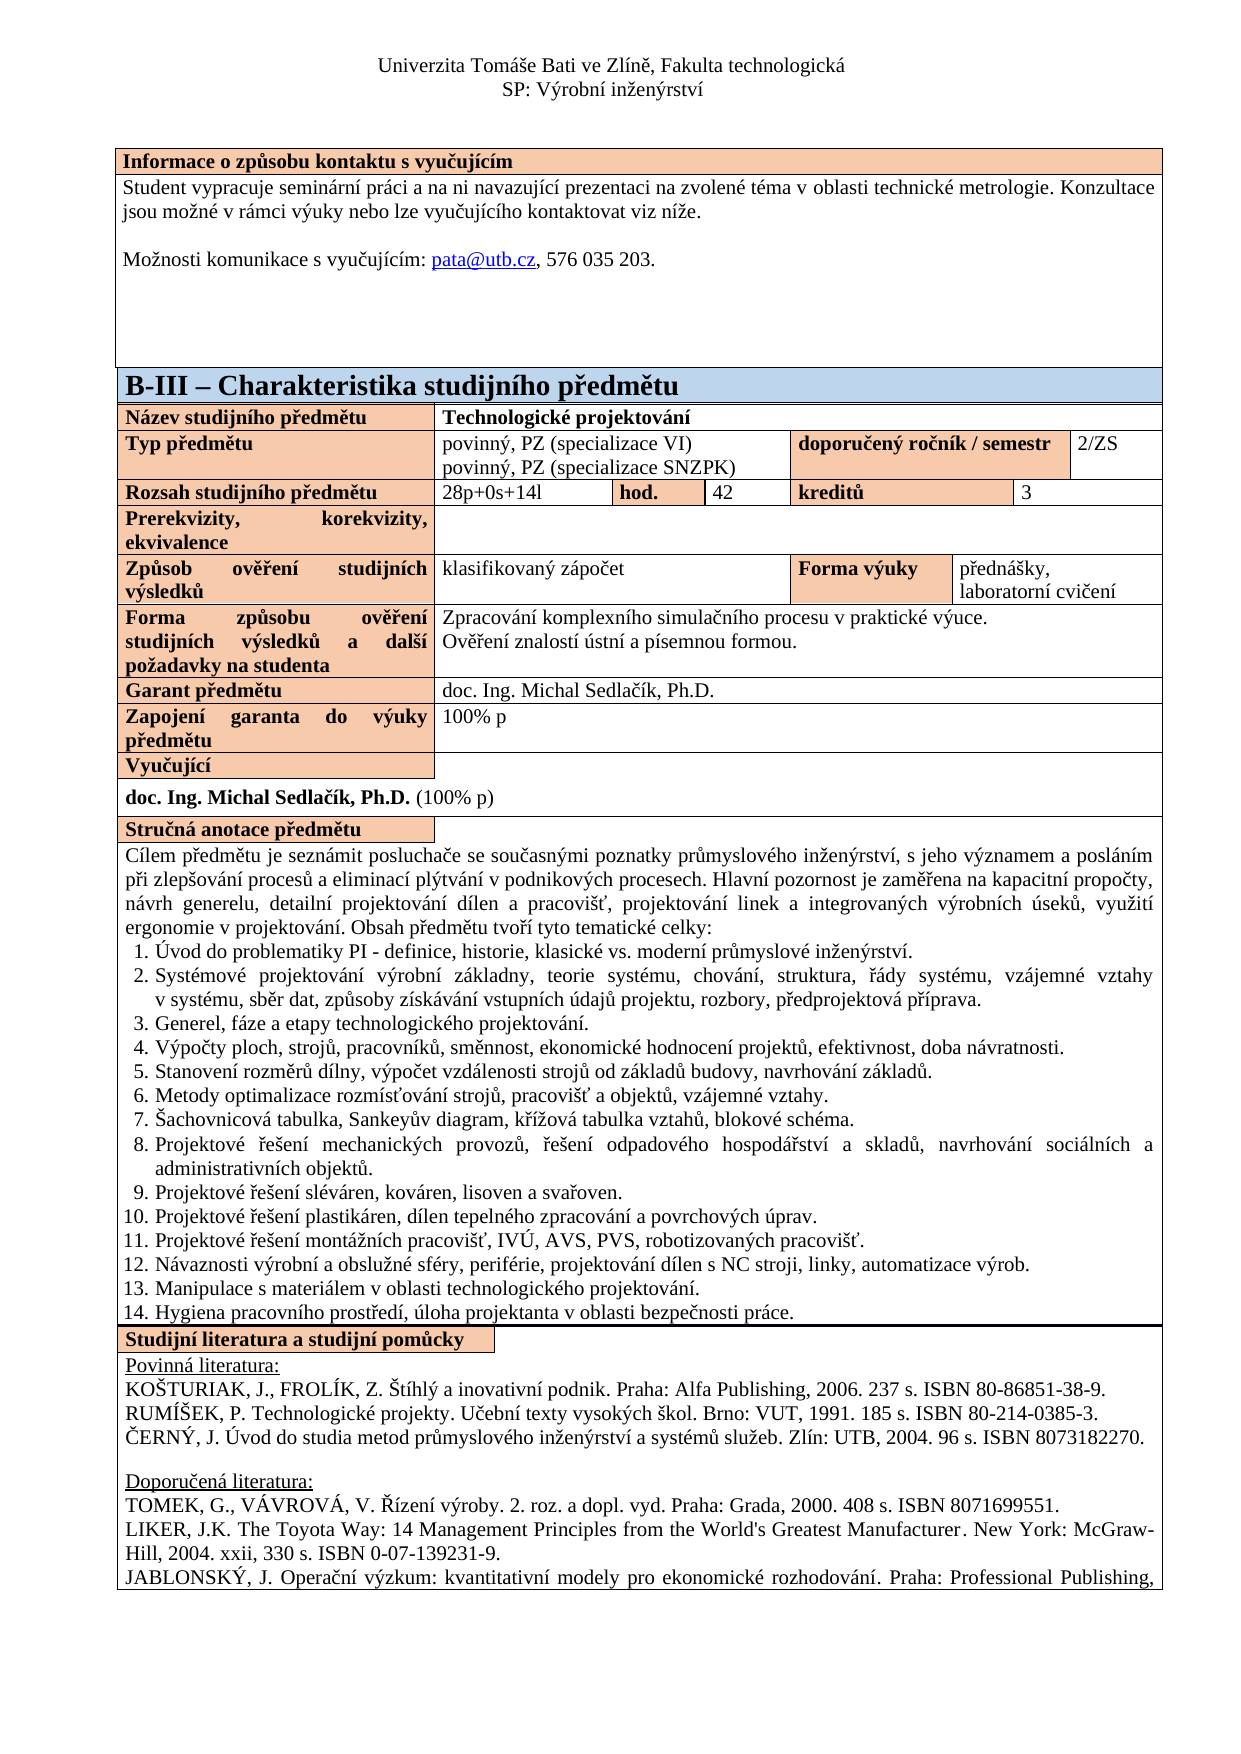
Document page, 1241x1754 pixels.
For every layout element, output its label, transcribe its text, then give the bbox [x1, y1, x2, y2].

table_cell Forma způsobu ověření studijních výsledků a další požadavky na studenta [118, 605, 434, 677]
table_cell Prerekvizity, korekvizity, ekvivalence [118, 506, 434, 554]
table_cell Typ předmětu [118, 431, 434, 479]
table_cell Způsob ověření studijních výsledků [118, 555, 434, 603]
table_cell Rozsah studijního předmětu [118, 480, 434, 505]
table_cell Technologické projektování [435, 405, 1162, 430]
table_cell Cílem předmětu je seznámit posluchače se současnými poznatky průmyslového inženýrství, s jeho významem a posláním při zlepšování procesů a eliminací plýtvání v podnikových procesech. Hlavní pozornost je zaměřena na kapacitní propočty, návrh generelu, detailní projektování dílen a pracovišť, projektování linek a integrovaných výrobních úseků, využití ergonomie v projektování. Obsah předmětu tvoří tyto tematické celky: Úvod do problematiky PI - definice, historie, klasické vs. moderní průmyslové inženýrství. Systémové projektování výrobní základny, teorie systému, chování, struktura, řády systému, vzájemné vztahy v systému, sběr dat, způsoby získávání vstupních údajů projektu, rozbory, předprojektová příprava. Generel, fáze a etapy technologického projektování. Výpočty ploch, strojů, pracovníků, směnnost, ekonomické hodnocení projektů, efektivnost, doba návratnosti. Stanovení rozměrů dílny, výpočet vzdálenosti strojů od základů budovy, navrhování základů. Metody optimalizace rozmísťování strojů, pracovišť a objektů, vzájemné vztahy. Šachovnicová tabulka, Sankeyův diagram, křížová tabulka vztahů, blokové schéma. Projektové řešení mechanických provozů, řešení odpadového hospodářství a skladů, navrhování sociálních a administrativních objektů. Projektové řešení sléváren, kováren, lisoven a svařoven. Projektové řešení plastikáren, dílen tepelného zpracování a povrchových úprav. Projektové řešení montážních pracovišť, IVÚ, AVS, PVS, robotizovaných pracovišť. Návaznosti výrobní a obslužné sféry, periférie, projektování dílen s NC stroji, linky, automatizace výrob. Manipulace s materiálem v oblasti technologického projektování. Hygiena pracovního prostředí, úloha projektanta v oblasti bezpečnosti práce. [118, 842, 1162, 1324]
table_cell hod. [613, 480, 704, 505]
table_cell [435, 817, 1162, 842]
table_cell přednášky, laboratorní cvičení [953, 555, 1162, 603]
table_cell klasifikovaný zápočet [435, 555, 790, 603]
table_cell doc. Ing. Michal Sedlačík, Ph.D. (100% p) [118, 778, 1162, 816]
table_cell 100% p [435, 704, 1162, 752]
table_cell Vyučující [118, 753, 434, 778]
table_cell [495, 1327, 1162, 1352]
table_cell Stručná anotace předmětu [118, 817, 434, 842]
table_cell kreditů [791, 480, 1013, 505]
table_cell Studijní literatura a studijní pomůcky [118, 1327, 494, 1352]
table_cell 28p+0s+14l [435, 480, 612, 505]
table_cell B-III – Charakteristika studijního předmětu [118, 368, 1162, 402]
table_cell 2/ZS [1071, 431, 1162, 479]
table_cell 3 [1014, 480, 1162, 505]
table_cell povinný, PZ (specializace VI) povinný, PZ (specializace SNZPK) [435, 431, 790, 479]
table_cell Forma výuky [791, 555, 952, 603]
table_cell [118, 1352, 1162, 1589]
table_cell Zpracování komplexního simulačního procesu v praktické výuce. Ověření znalostí ústní a písemnou formou. [435, 605, 1162, 677]
table_cell doporučený ročník / semestr [791, 431, 1070, 479]
table_cell Garant předmětu [118, 678, 434, 703]
table_cell Student vypracuje seminární práci a na ni navazující prezentaci na zvolené téma v oblasti technické metrologie. Konzultace jsou možné v rámci výuky nebo lze vyučujícího kontaktovat viz níže. Možnosti komunikace s vyučujícím: pata@utb.cz, 576 035 203. [116, 175, 1162, 367]
table_cell 42 [706, 480, 790, 505]
table_cell [435, 753, 1162, 778]
table_cell Název studijního předmětu [118, 405, 434, 430]
table_cell Zapojení garanta do výuky předmětu [118, 704, 434, 752]
table_cell [435, 506, 1162, 554]
table_cell Informace o způsobu kontaktu s vyučujícím [116, 149, 1162, 174]
table_cell doc. Ing. Michal Sedlačík, Ph.D. [435, 678, 1162, 703]
